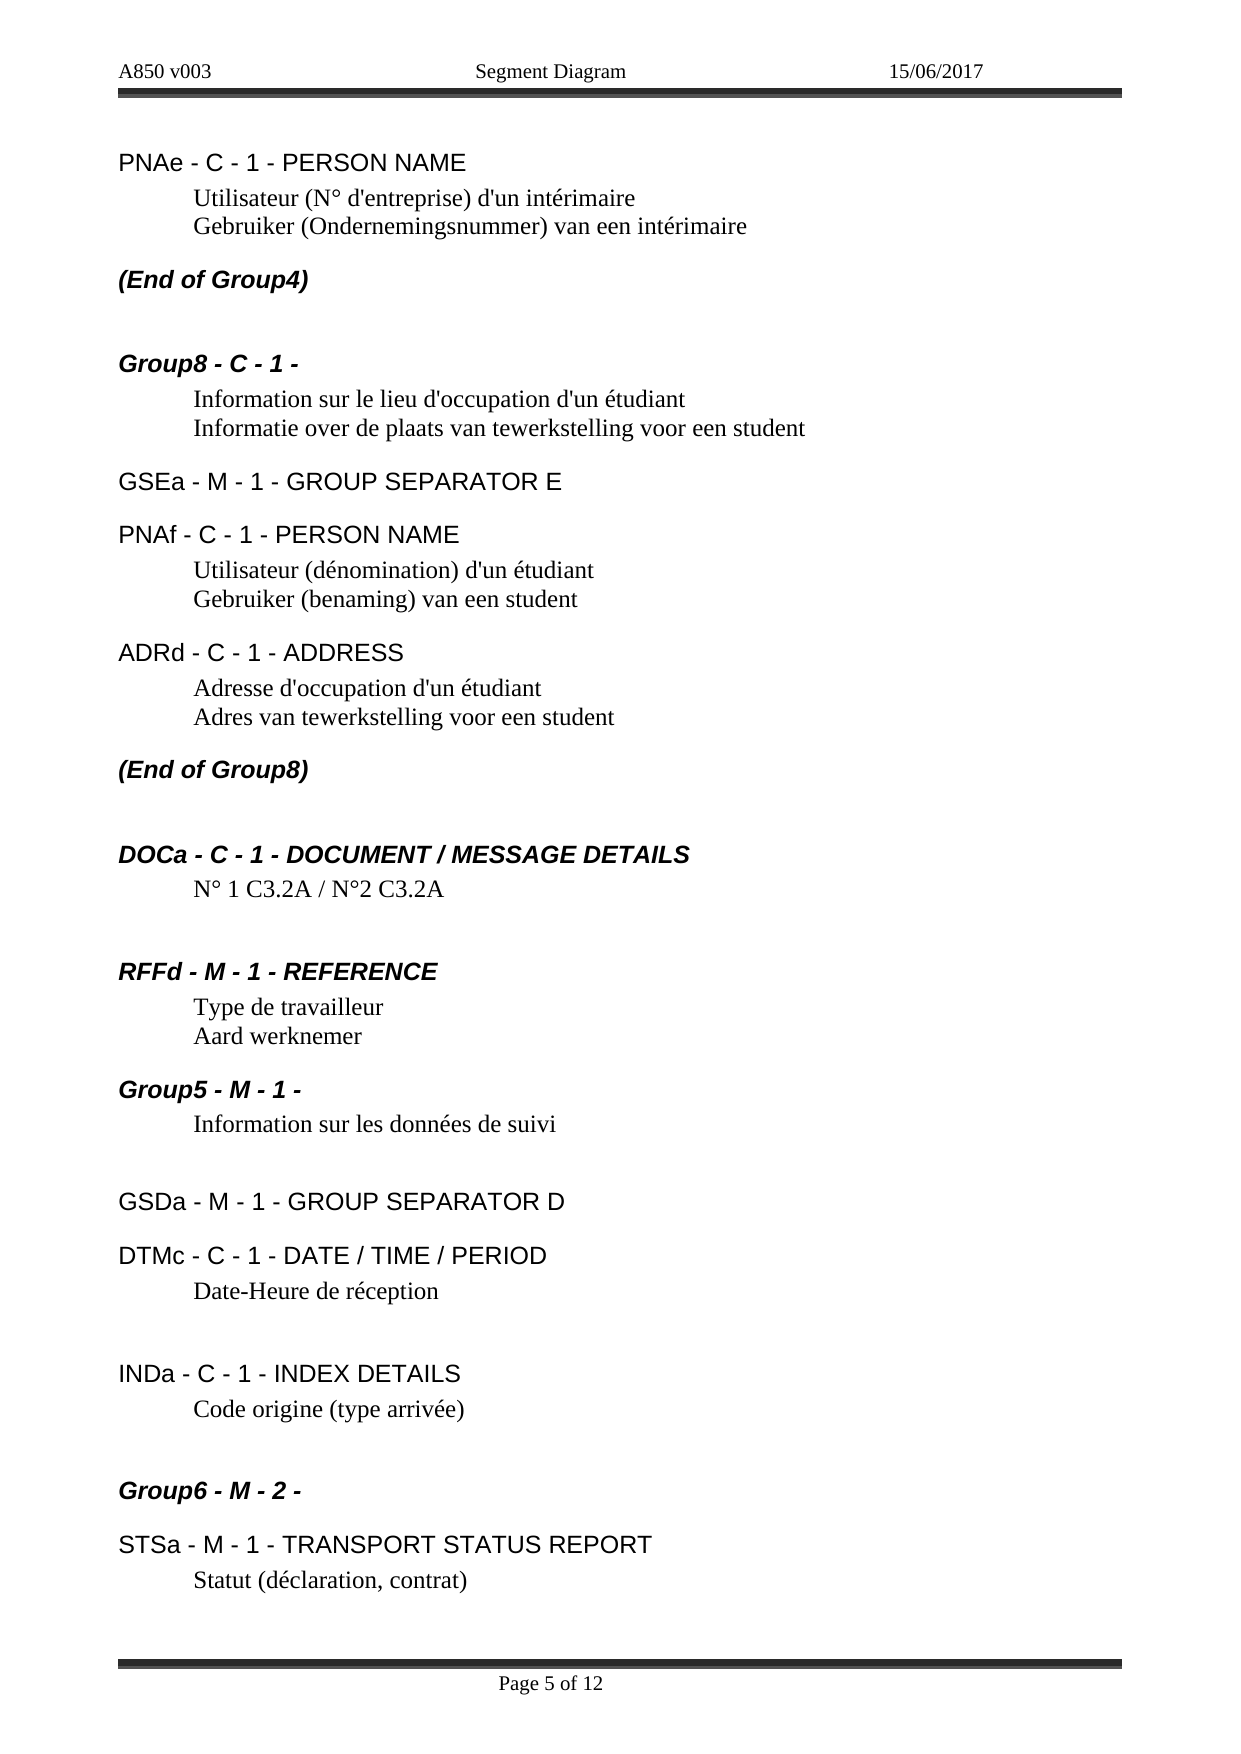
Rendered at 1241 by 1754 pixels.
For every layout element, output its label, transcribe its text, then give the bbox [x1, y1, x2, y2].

text Statut (déclaration, contrat) [118, 1565, 1122, 1594]
text Utilisateur (dénomination) d'un étudiant [118, 556, 1122, 584]
subtitle (End of Group4) [118, 265, 1122, 294]
subtitle RFFd - M - 1 - REFERENCE [118, 957, 1122, 986]
text Aard werknemer [118, 1021, 1122, 1049]
subtitle PNAe - C - 1 - PERSON NAME [118, 148, 1122, 176]
subtitle ADRd - C - 1 - ADDRESS [118, 638, 1122, 667]
text Utilisateur (N° d'entreprise) d'un intérimaire [118, 183, 1122, 211]
subtitle INDa - C - 1 - INDEX DETAILS [118, 1359, 1122, 1387]
subtitle DTMc - C - 1 - DATE / TIME / PERIOD [118, 1241, 1122, 1270]
text Code origine (type arrivée) [118, 1394, 1122, 1422]
text Information sur le lieu d'occupation d'un étudiant [118, 384, 1122, 413]
text Gebruiker (Ondernemingsnummer) van een intérimaire [118, 211, 1122, 240]
subtitle DOCa - C - 1 - DOCUMENT / MESSAGE DETAILS [118, 839, 1122, 868]
text Informatie over de plaats van tewerkstelling voor een student [118, 413, 1122, 442]
subtitle PNAf - C - 1 - PERSON NAME [118, 521, 1122, 549]
subtitle Group8 - C - 1 - [118, 349, 1122, 378]
text Adresse d'occupation d'un étudiant [118, 673, 1122, 702]
text Date-Heure de réception [118, 1276, 1122, 1305]
subtitle GSDa - M - 1 - GROUP SEPARATOR D [118, 1187, 1122, 1216]
text N° 1 C3.2A / N°2 C3.2A [118, 874, 1122, 903]
text Adres van tewerkstelling voor een student [118, 702, 1122, 731]
subtitle GSEa - M - 1 - GROUP SEPARATOR E [118, 467, 1122, 496]
subtitle Group6 - M - 2 - [118, 1476, 1122, 1505]
text Gebruiker (benaming) van een student [118, 584, 1122, 613]
subtitle STSa - M - 1 - TRANSPORT STATUS REPORT [118, 1530, 1122, 1559]
subtitle (End of Group8) [118, 756, 1122, 784]
subtitle Group5 - M - 1 - [118, 1074, 1122, 1103]
text Type de travailleur [118, 992, 1122, 1021]
text Information sur les données de suivi [118, 1109, 1122, 1138]
